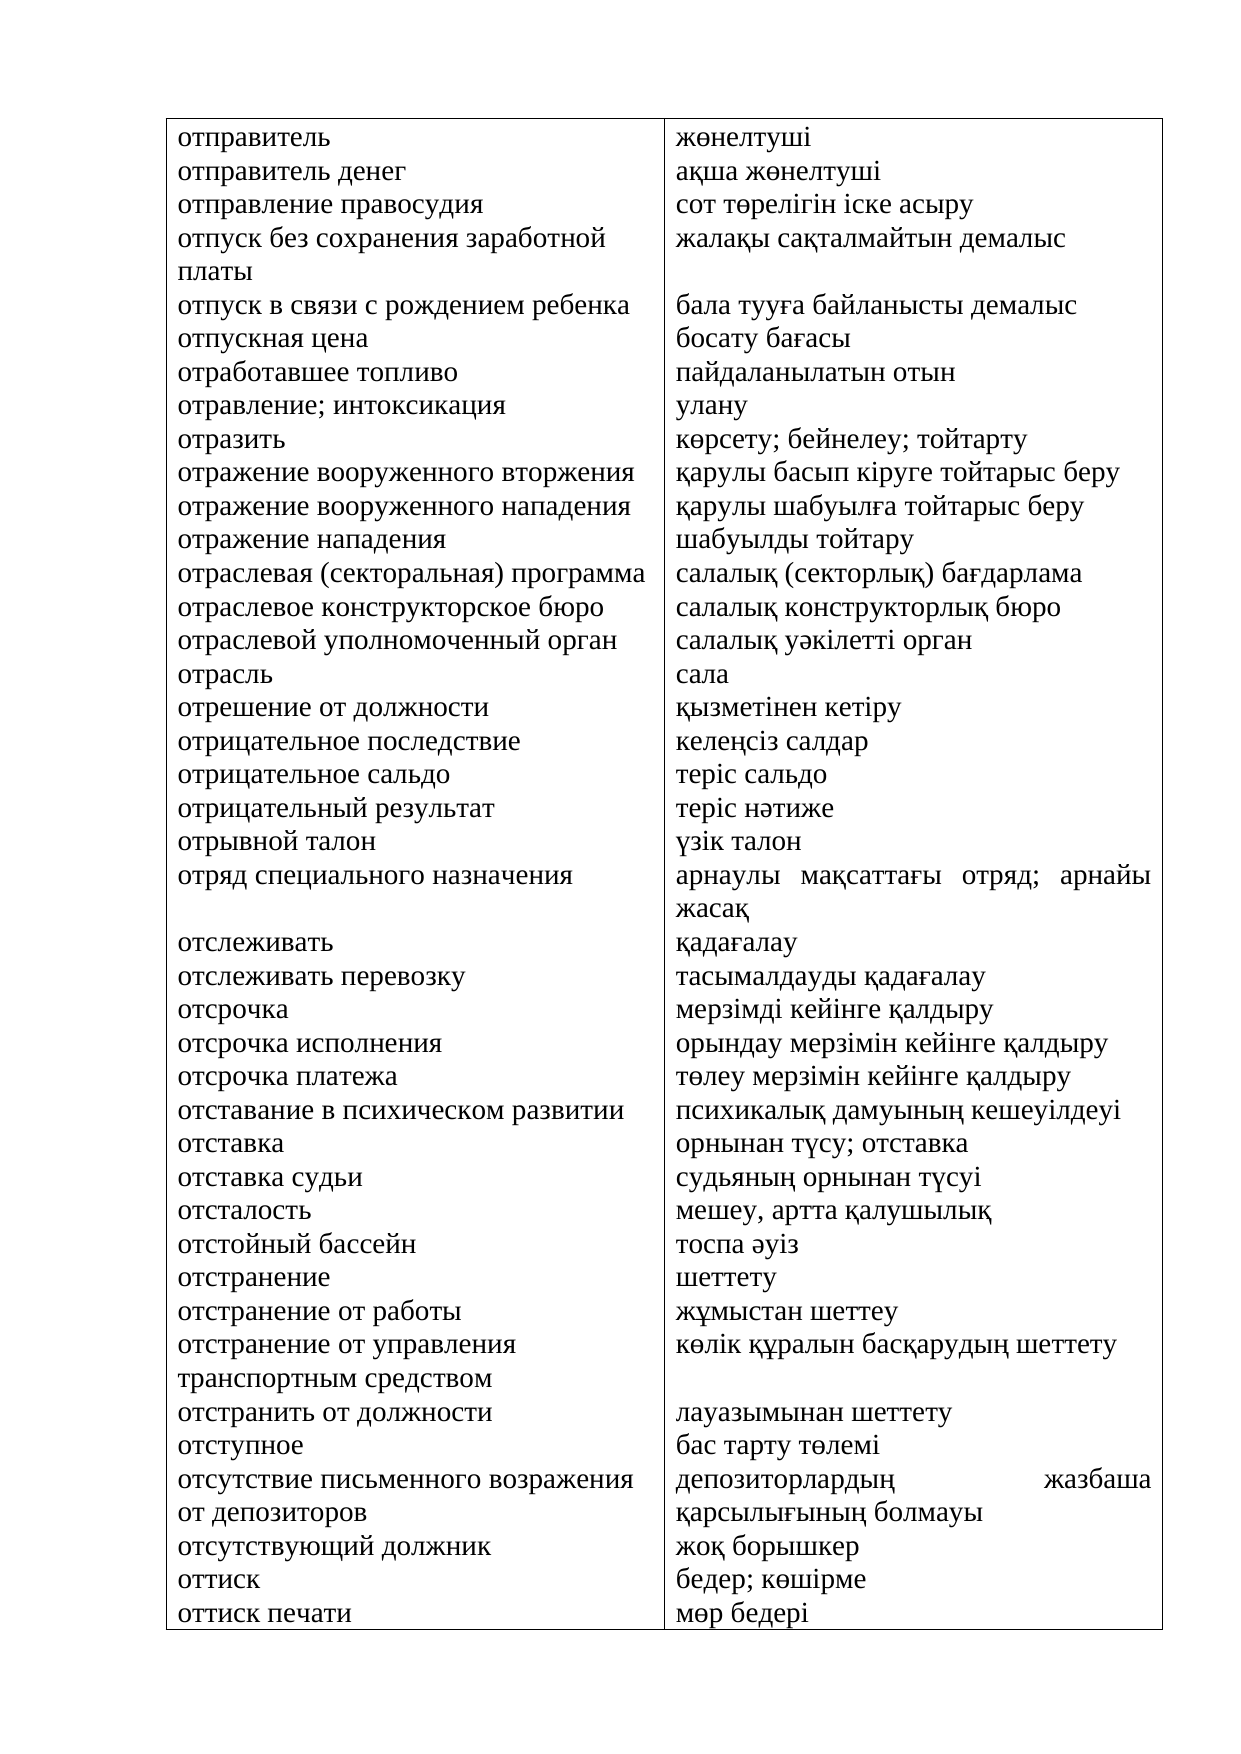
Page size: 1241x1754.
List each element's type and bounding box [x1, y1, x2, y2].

table_header [167, 119, 664, 1628]
table_header [665, 119, 1162, 1628]
